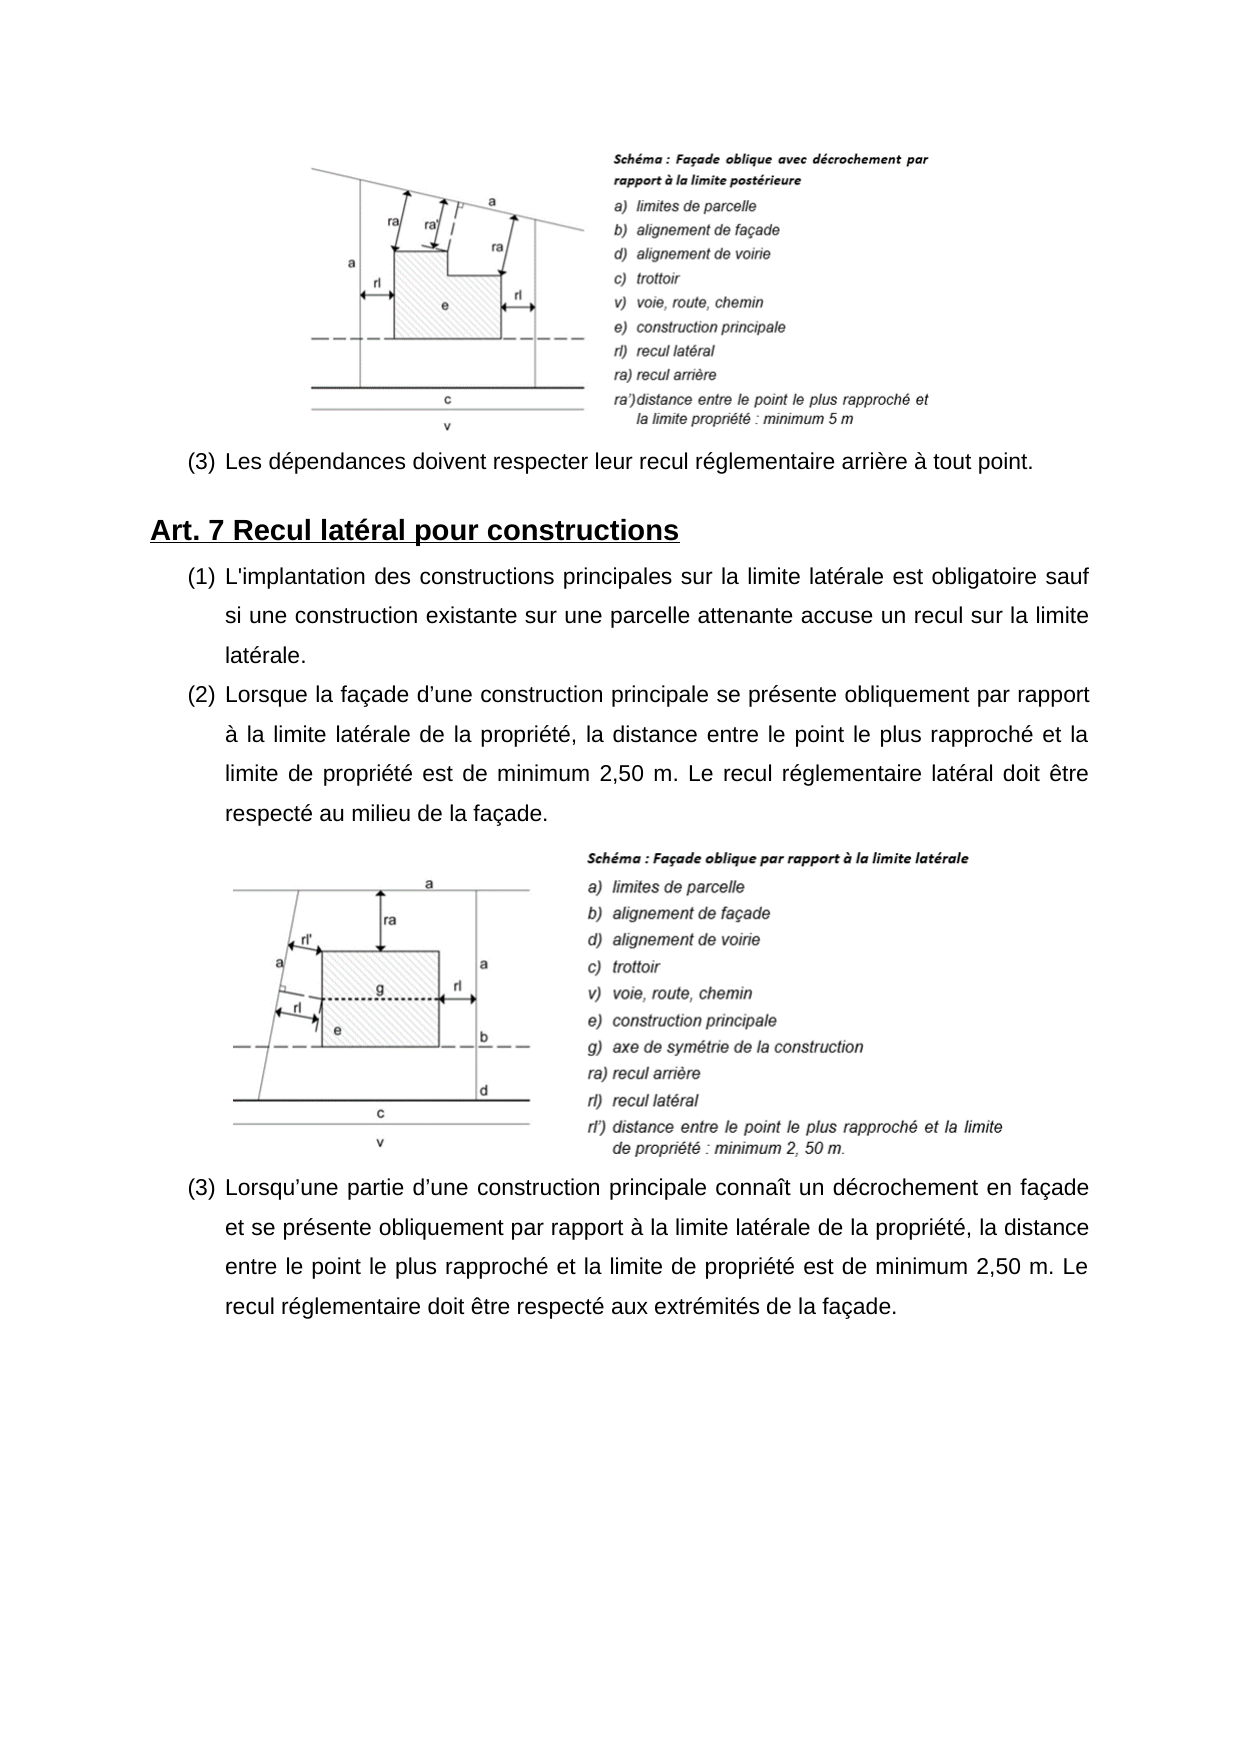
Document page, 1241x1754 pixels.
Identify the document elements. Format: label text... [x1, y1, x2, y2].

list Lorsqu’une partie d’une construction principale connaît un décrochement en façade et se présente obliquement par rapport à la limite latérale de la propriété, la distance entre le point le plus rapproché et la limite de propriété est de minimum 2,50 m. Le recul réglementaire doit être respecté aux extrémités de la façade. [187, 1174, 1090, 1319]
list Les dépendances doivent respecter leur recul réglementaire arrière à tout point. [187, 448, 1090, 474]
subtitle Art. 7 Recul latéral pour constructions [150, 513, 1090, 546]
picture [233, 839, 1008, 1162]
picture [306, 150, 934, 435]
list L'implantation des constructions principales sur la limite latérale est obligatoire sauf si une construction existante sur une parcelle attenante accuse un recul sur la limite latérale. [187, 563, 1090, 668]
list Lorsque la façade d’une construction principale se présente obliquement par rapport à la limite latérale de la propriété, la distance entre le point le plus rapproché et la limite de propriété est de minimum 2,50 m. Le recul réglementaire latéral doit être respecté au milieu de la façade. [187, 681, 1090, 826]
